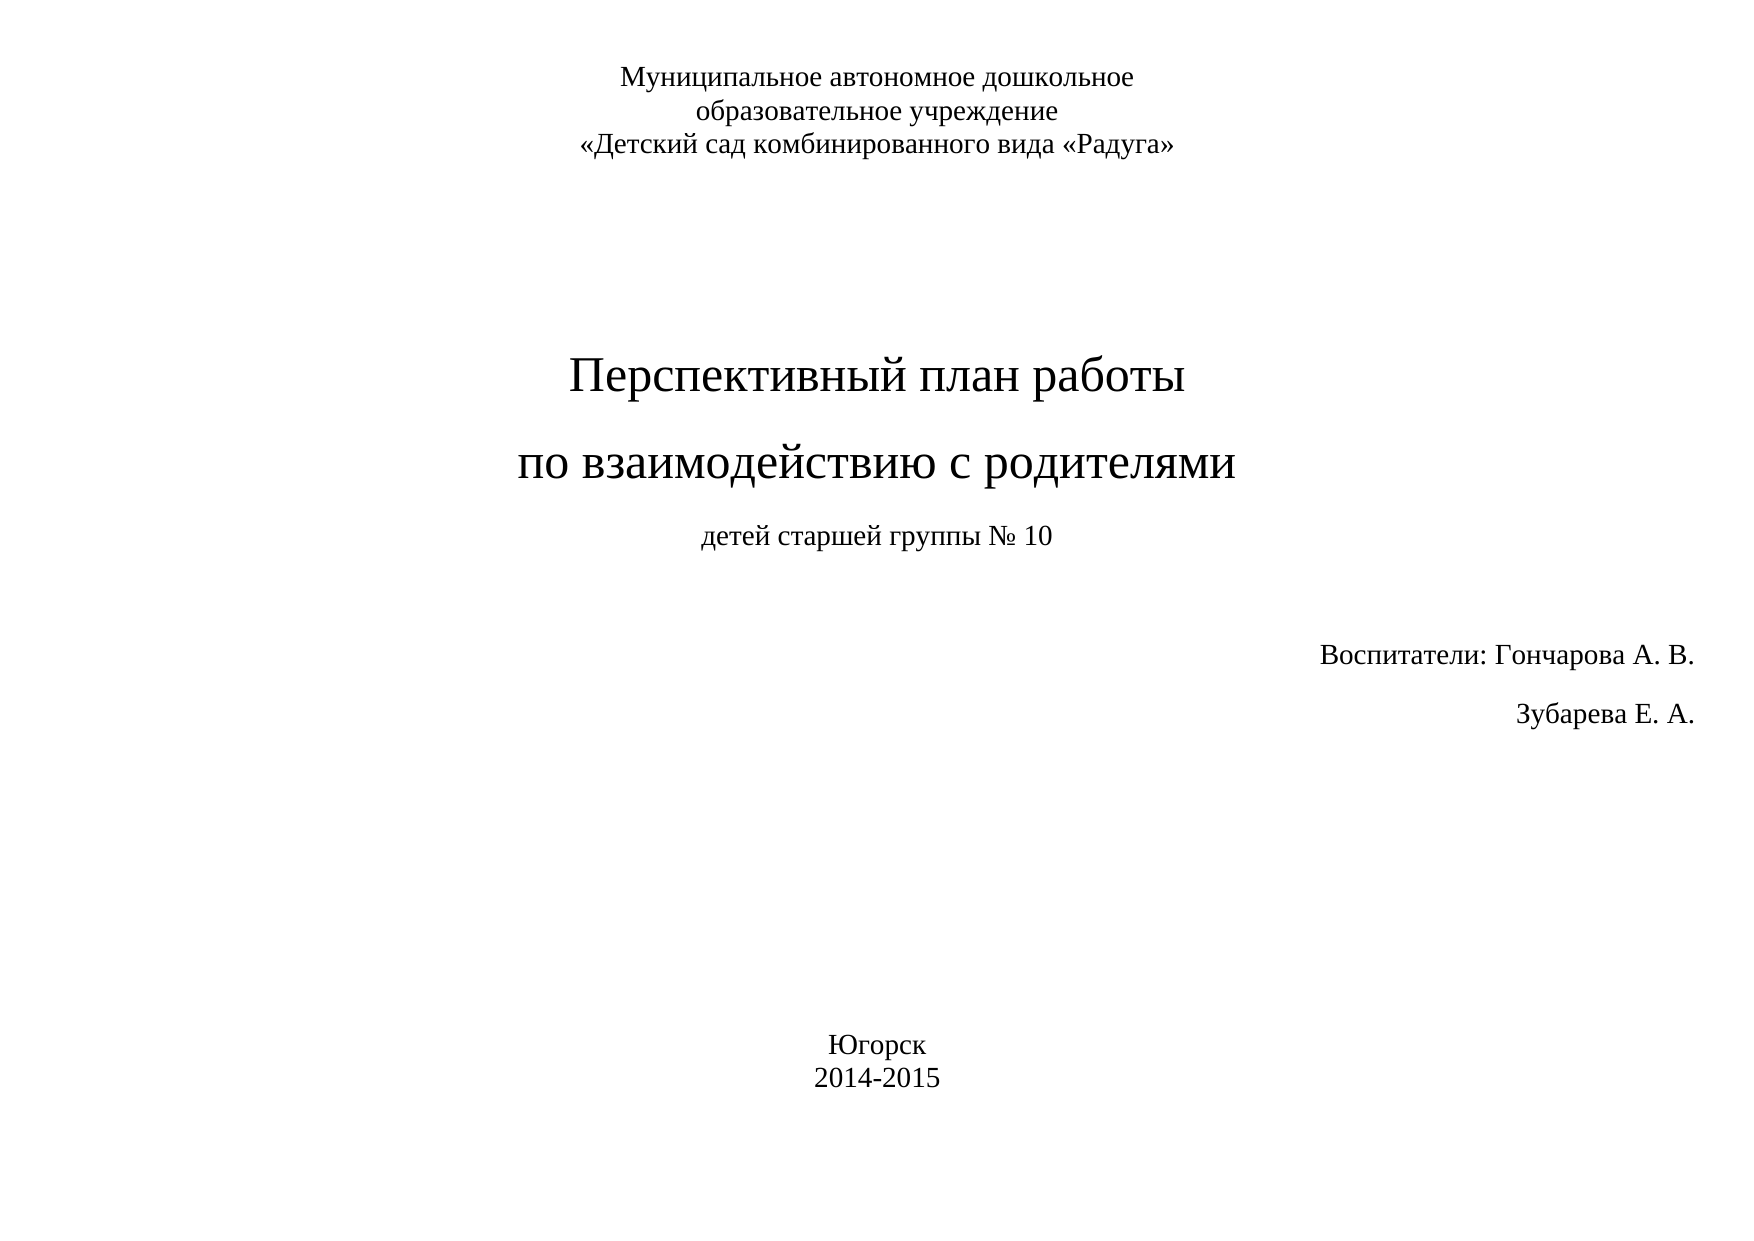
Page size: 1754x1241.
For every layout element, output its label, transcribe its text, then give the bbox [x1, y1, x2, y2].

text по взаимодействию с родителями [59, 431, 1695, 489]
text «Детский сад комбинированного вида «Радуга» [59, 126, 1695, 160]
text детей старшей группы № 10 [59, 518, 1695, 552]
text образовательное учреждение [59, 93, 1695, 126]
text Воспитатели: Гончарова А. В. [59, 637, 1695, 671]
text Перспективный план работы [59, 344, 1695, 402]
text Муниципальное автономное дошкольное [59, 59, 1695, 93]
text 2014-2015 [59, 1060, 1695, 1094]
text Зубарева Е. А. [59, 696, 1695, 730]
text Югорск [59, 1027, 1695, 1060]
